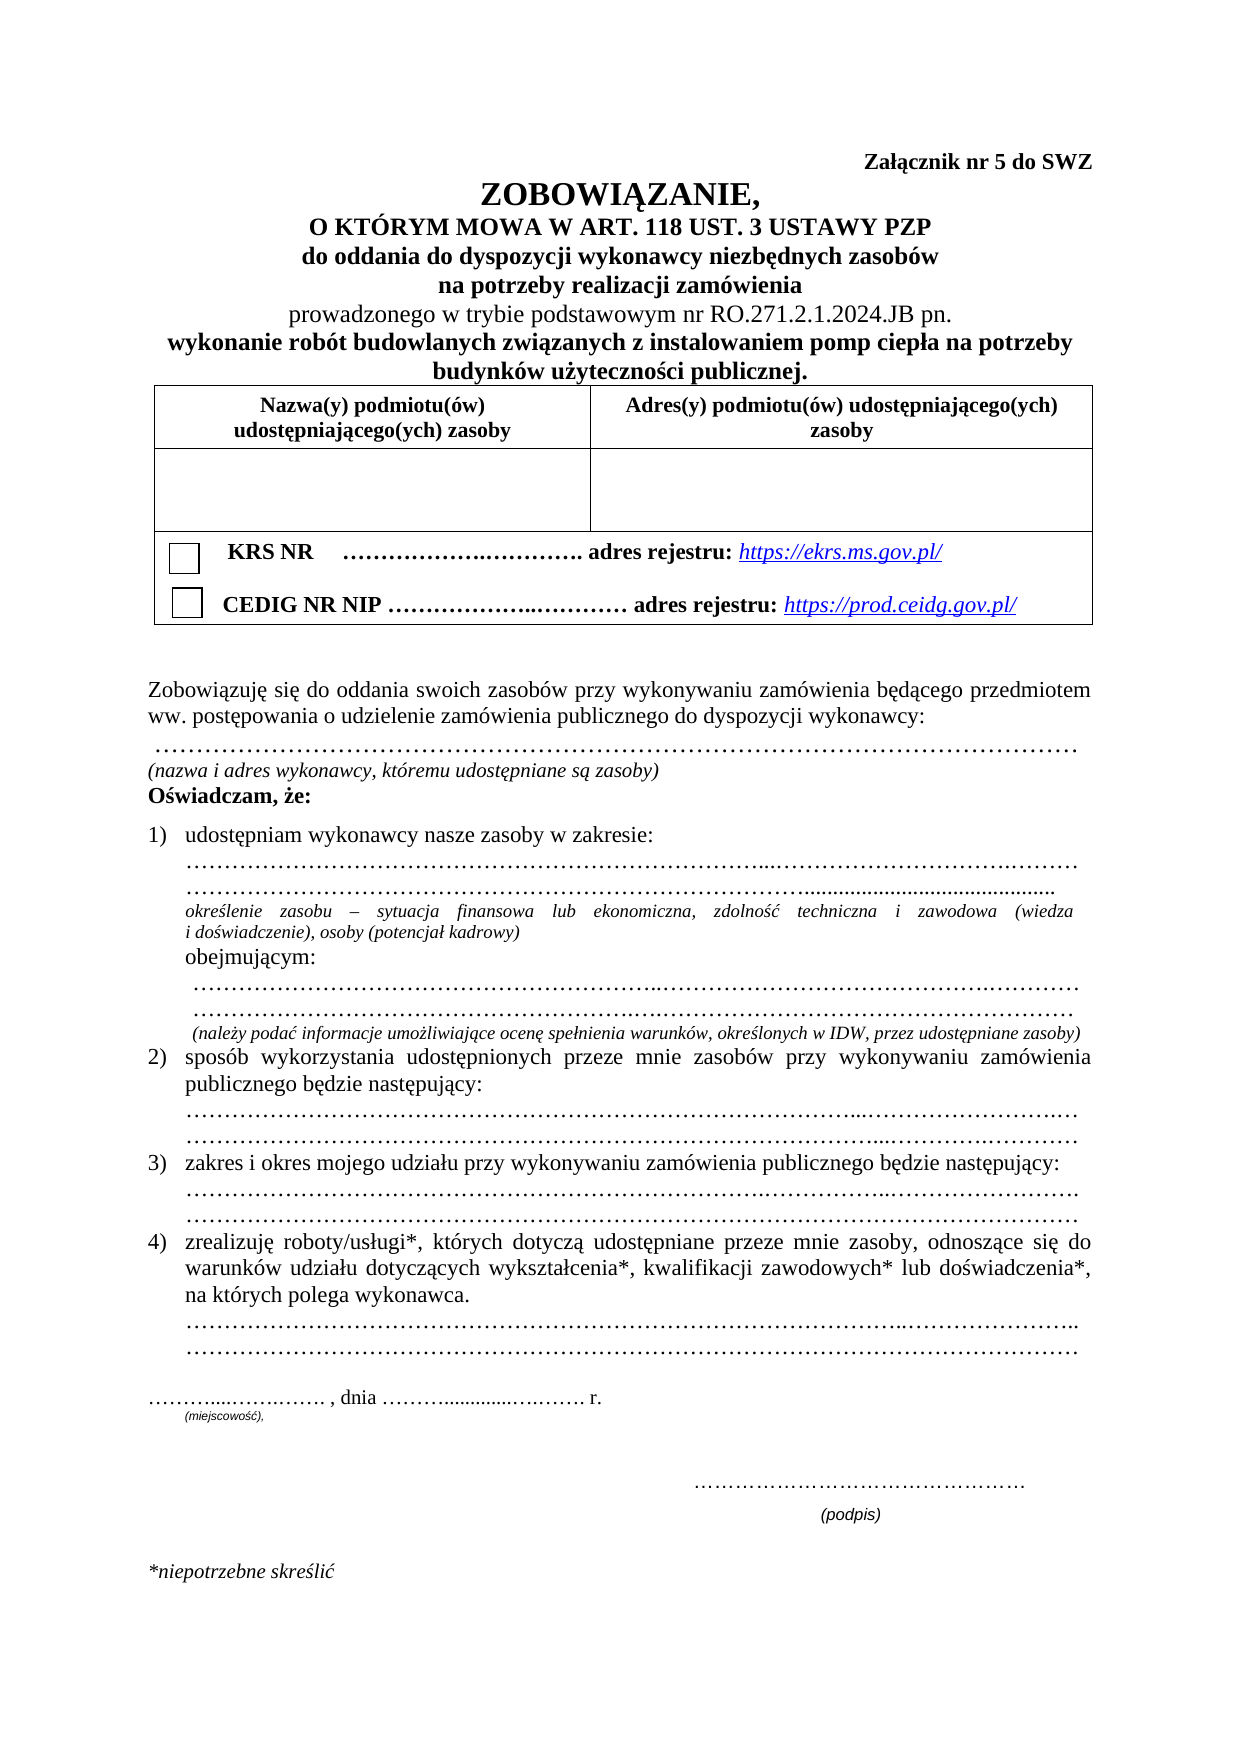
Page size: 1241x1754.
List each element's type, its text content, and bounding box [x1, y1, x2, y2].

list zakres i okres mojego udziału przy wykonywaniu zamówienia publicznego będzie następujący: [148, 1149, 1092, 1175]
list ……………………………………………………………………………………………………… [185, 1202, 1092, 1228]
text obejmującym: [185, 943, 1092, 969]
text Oświadczam, że: [148, 782, 1092, 808]
list ………………………………………………………………….……………..……………………. [185, 1175, 1092, 1202]
text ……………………………………………………..…………………………………….………… [192, 969, 1092, 996]
text (miejscowość), [148, 1409, 1092, 1433]
text wykonanie robót budowlanych związanych z instalowaniem pomp ciepła na potrzeby budynków użyteczności publicznej. [148, 327, 1092, 385]
list sposób wykorzystania udostępnionych przeze mnie zasobów przy wykonywaniu zamówienia publicznego będzie następujący: [148, 1043, 1092, 1096]
text do oddania do dyspozycji wykonawcy niezbędnych zasobów [148, 241, 1092, 270]
text …………………………………………………………………...………………………….……… [185, 847, 1092, 873]
list …………………………………………………………………………………..………………….. [185, 1307, 1092, 1333]
list udostępniam wykonawcy nasze zasoby w zakresie: [148, 821, 1092, 847]
text O KTÓRYM MOWA W ART. 118 UST. 3 USTAWY PZP [148, 212, 1092, 241]
text prowadzonego w trybie podstawowym nr RO.271.2.1.2024.JB pn. [148, 299, 1092, 327]
text ………....…….……. , dnia ……….............….……. r. [148, 1385, 1092, 1409]
table_header Adres(y) podmiotu(ów) udostępniającego(ych) zasoby [591, 386, 1092, 448]
list ……………………………………………………………………………...…………………….… [185, 1096, 1092, 1122]
text Załącznik nr 5 do SWZ [148, 148, 1092, 174]
text Zobowiązuję się do oddania swoich zasobów przy wykonywaniu zamówienia będącego przedmiotem ww. postępowania o udzielenie zamówienia publicznego do dyspozycji wykonawcy: [148, 676, 1092, 729]
table_cell [155, 449, 590, 531]
list zrealizuję roboty/usługi*, których dotyczą udostępniane przeze mnie zasoby, odnoszące się do warunków udziału dotyczących wykształcenia*, kwalifikacji zawodowych* lub doświadczenia*, na których polega wykonawca. [148, 1228, 1092, 1307]
table_header Nazwa(y) podmiotu(ów) udostępniającego(ych) zasoby [155, 386, 590, 448]
text ………………………………………………………………………………………………… (nazwa i adres wykonawcy, któremu udostępniane są zasoby) [148, 729, 1092, 782]
text ………………………………………… [148, 1469, 1092, 1493]
list ………………………………………………………………………………...………….………… [185, 1122, 1092, 1149]
text *niepotrzebne skreślić [148, 1558, 1092, 1583]
text ………………………………………………….….……………………………………………… [192, 996, 1092, 1022]
list ……………………………………………………………………………………………………… [185, 1333, 1092, 1360]
text ………………………………………………………………………............................................ [185, 873, 1092, 900]
text (należy podać informacje umożliwiające ocenę spełnienia warunków, określonych w IDW, przez udostępniane zasoby) [192, 1022, 1092, 1043]
table_cell KRS NR ……………….…………. adres rejestru: https://ekrs.ms.gov.pl/ CEDIG NR NIP ………………..………… adres rejestru: https://prod.ceidg.gov.pl/ [155, 532, 1092, 624]
table_cell [591, 449, 1092, 531]
text na potrzeby realizacji zamówienia [148, 270, 1092, 299]
text ZOBOWIĄZANIE, [148, 174, 1092, 212]
text (podpis) [738, 1505, 1092, 1524]
text określenie zasobu – sytuacja finansowa lub ekonomiczna, zdolność techniczna i zawodowa (wiedza i doświadczenie), osoby (potencjał kadrowy) [185, 900, 1092, 943]
